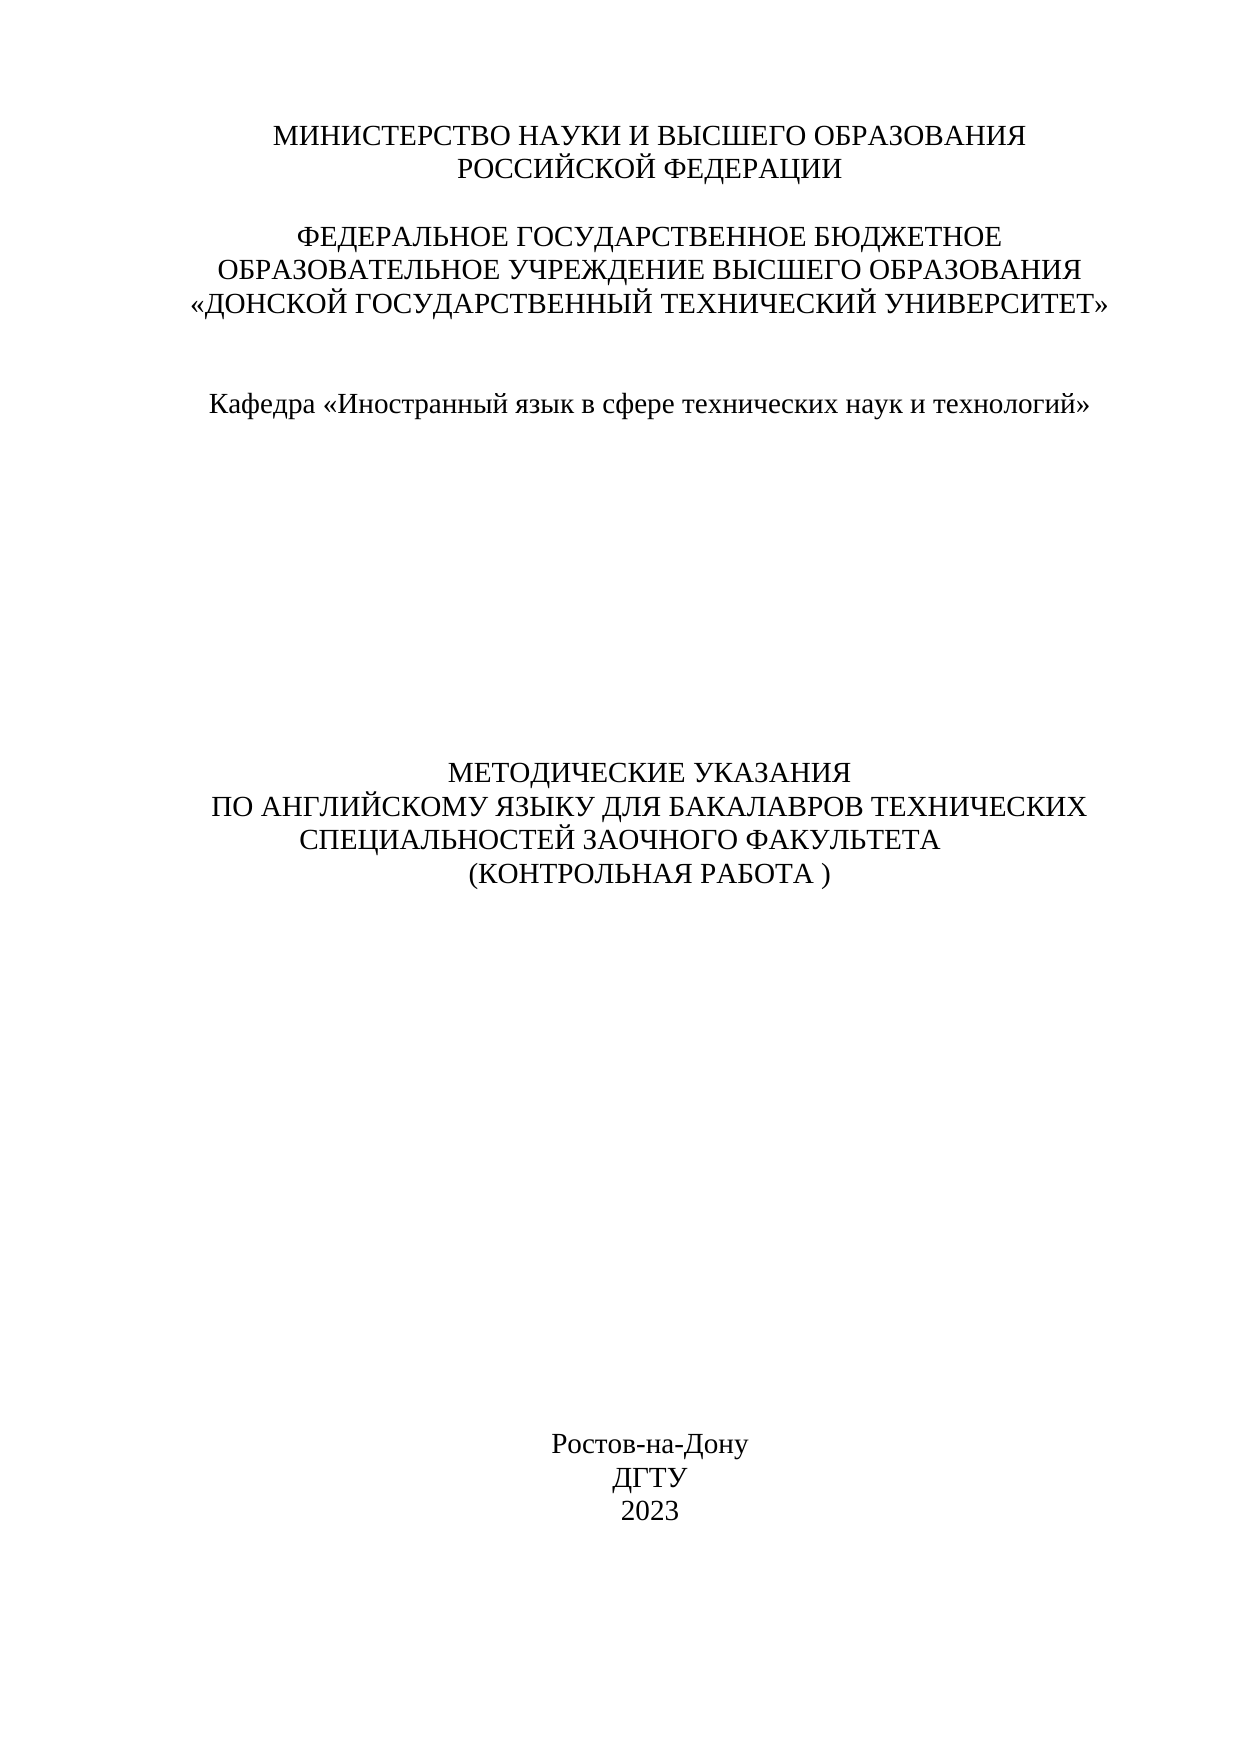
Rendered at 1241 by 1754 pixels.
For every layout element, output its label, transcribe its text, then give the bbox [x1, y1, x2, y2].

text (КОНТРОЛЬНАЯ РАБОТА ) [118, 856, 1122, 889]
text ФЕДЕРАЛЬНОЕ ГОСУДАРСТВЕННОЕ БЮДЖЕТНОЕ [118, 219, 1122, 252]
text Ростов-на-Дону [118, 1426, 1122, 1460]
text ДГТУ [118, 1460, 1122, 1493]
text Кафедра «Иностранный язык в сфере технических наук и технологий» [118, 386, 1122, 420]
text ОБРАЗОВАТЕЛЬНОЕ УЧРЕЖДЕНИЕ ВЫСШЕГО ОБРАЗОВАНИЯ [118, 252, 1122, 286]
text ПО АНГЛИЙСКОМУ ЯЗЫКУ ДЛЯ БАКАЛАВРОВ ТЕХНИЧЕСКИХ СПЕЦИАЛЬНОСТЕЙ ЗАОЧНОГО ФАКУЛЬТЕТА [118, 789, 1122, 856]
text 2023 [118, 1493, 1122, 1527]
text РОССИЙСКОЙ ФЕДЕРАЦИИ [118, 152, 1122, 185]
text МЕТОДИЧЕСКИЕ УКАЗАНИЯ [118, 755, 1122, 789]
text «ДОНСКОЙ ГОСУДАРСТВЕННЫЙ ТЕХНИЧЕСКИЙ УНИВЕРСИТЕТ» [118, 286, 1122, 319]
text МИНИСТЕРСТВО НАУКИ И ВЫСШЕГО ОБРАЗОВАНИЯ [118, 118, 1122, 152]
